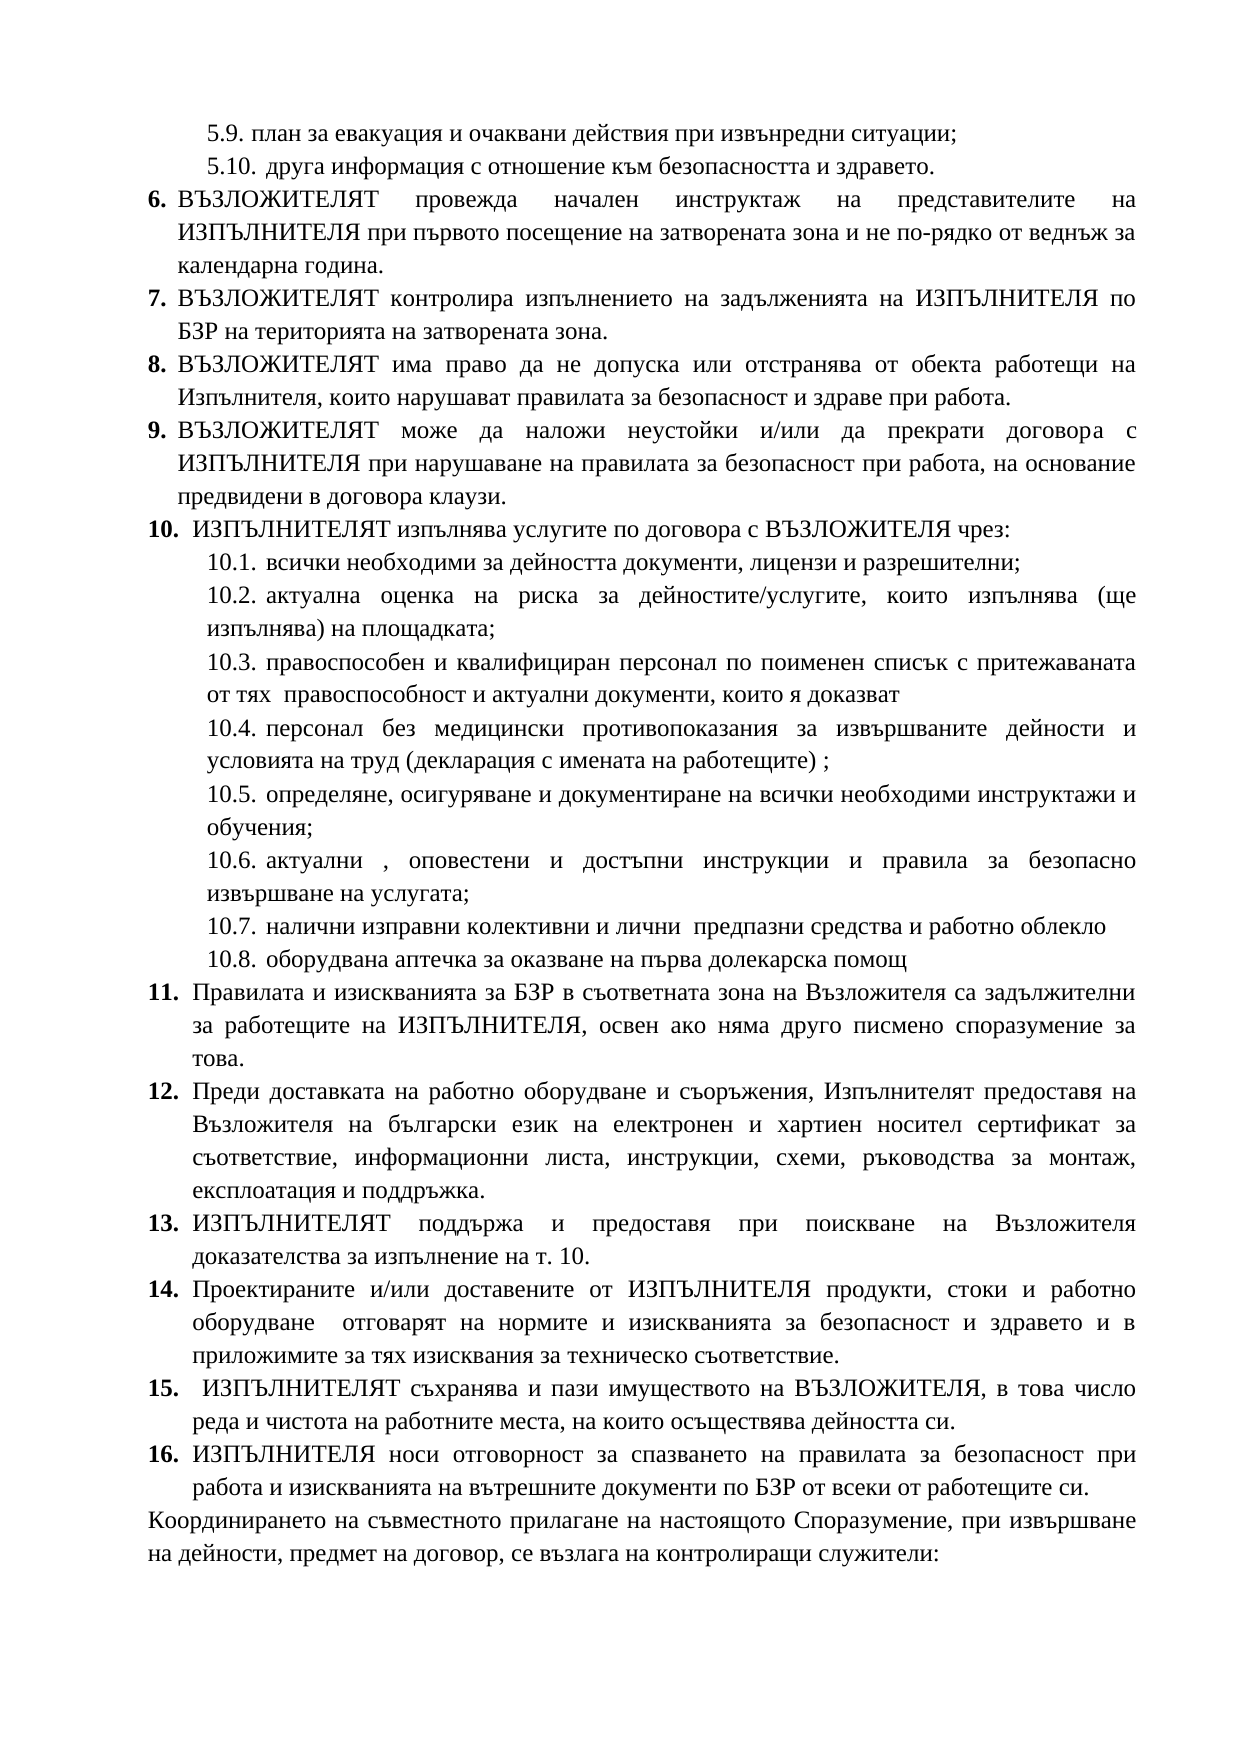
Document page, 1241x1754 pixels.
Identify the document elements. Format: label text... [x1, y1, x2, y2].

list налични изправни колективни и лични предпазни средства и работно облекло [207, 911, 1137, 939]
list Координирането на съвместното прилагане на настоящото Споразумение, при извършване на дейности, предмет на договор, се възлага на контролиращи служители: [148, 1505, 1137, 1567]
list актуални , оповестени и достъпни инструкции и правила за безопасно извършване на услугата; [207, 845, 1137, 906]
list Правилата и изискванията за БЗР в съответната зона на Възложителя са задължителни за работещите на ИЗПЪЛНИТЕЛЯ, освен ако няма друго писмено споразумение за това. [148, 977, 1137, 1072]
list ИЗПЪЛНИТЕЛЯТ изпълнява услугите по договора с ВЪЗЛОЖИТЕЛЯ чрез: [148, 514, 1137, 543]
list ИЗПЪЛНИТЕЛЯТ съхранява и пази имуществото на ВЪЗЛОЖИТЕЛЯ, в това число реда и чистота на работните места, на които осъществява дейността си. [148, 1373, 1137, 1435]
list правоспособен и квалифициран персонал по поименен списък с притежаваната от тях правоспособност и актуални документи, които я доказват [207, 647, 1137, 708]
list персонал без медицински противопоказания за извършваните дейности и условията на труд (декларация с имената на работещите) ; [207, 713, 1137, 774]
list друга информация с отношение към безопасността и здравето. [207, 151, 1137, 180]
list план за евакуация и очаквани действия при извънредни ситуации; [207, 118, 1137, 147]
list ВЪЗЛОЖИТЕЛЯТ провежда начален инструктаж на представителите на ИЗПЪЛНИТЕЛЯ при първото посещение на затворената зона и не по-рядко от веднъж за календарна година. [148, 184, 1137, 279]
list актуална оценка на риска за дейностите/услугите, които изпълнява (ще изпълнява) на площадката; [207, 581, 1137, 642]
list ИЗПЪЛНИТЕЛЯТ поддържа и предоставя при поискване на Възложителя доказателства за изпълнение на т. 10. [148, 1208, 1137, 1270]
list ВЪЗЛОЖИТЕЛЯТ може да наложи неустойки и/или да прекрати договорa с ИЗПЪЛНИТЕЛЯ при нарушаване на правилата за безопасност при работа, на основание предвидени в договора клаузи. [148, 415, 1137, 510]
list ВЪЗЛОЖИТЕЛЯТ контролира изпълнението на задълженията на ИЗПЪЛНИТЕЛЯ по БЗР на територията на затворената зона. [148, 283, 1137, 345]
list ВЪЗЛОЖИТЕЛЯТ има право да не допуска или отстранява от обекта работещи на Изпълнителя, които нарушават правилата за безопасност и здраве при работа. [148, 349, 1137, 411]
list оборудвана аптечка за оказване на първа долекарска помощ [207, 944, 1137, 972]
list ИЗПЪЛНИТЕЛЯ носи отговорност за спазването на правилата за безопасност при работа и изискванията на вътрешните документи по БЗР от всеки от работещите си. [148, 1439, 1137, 1501]
list всички необходими за дейността документи, лицензи и разрешителни; [207, 547, 1137, 576]
list Преди доставката на работно оборудване и съоръжения, Изпълнителят предоставя на Възложителя на български език на електронен и хартиен носител сертификат за съответствие, информационни листа, инструкции, схеми, ръководства за монтаж, експлоатация и поддръжка. [148, 1076, 1137, 1204]
list определяне, осигуряване и документиране на всички необходими инструктажи и обучения; [207, 779, 1137, 840]
list Проектираните и/или доставените от ИЗПЪЛНИТЕЛЯ продукти, стоки и работно оборудване отговарят на нормите и изискванията за безопасност и здравето и в приложимите за тях изисквания за техническо съответствие. [148, 1274, 1137, 1369]
